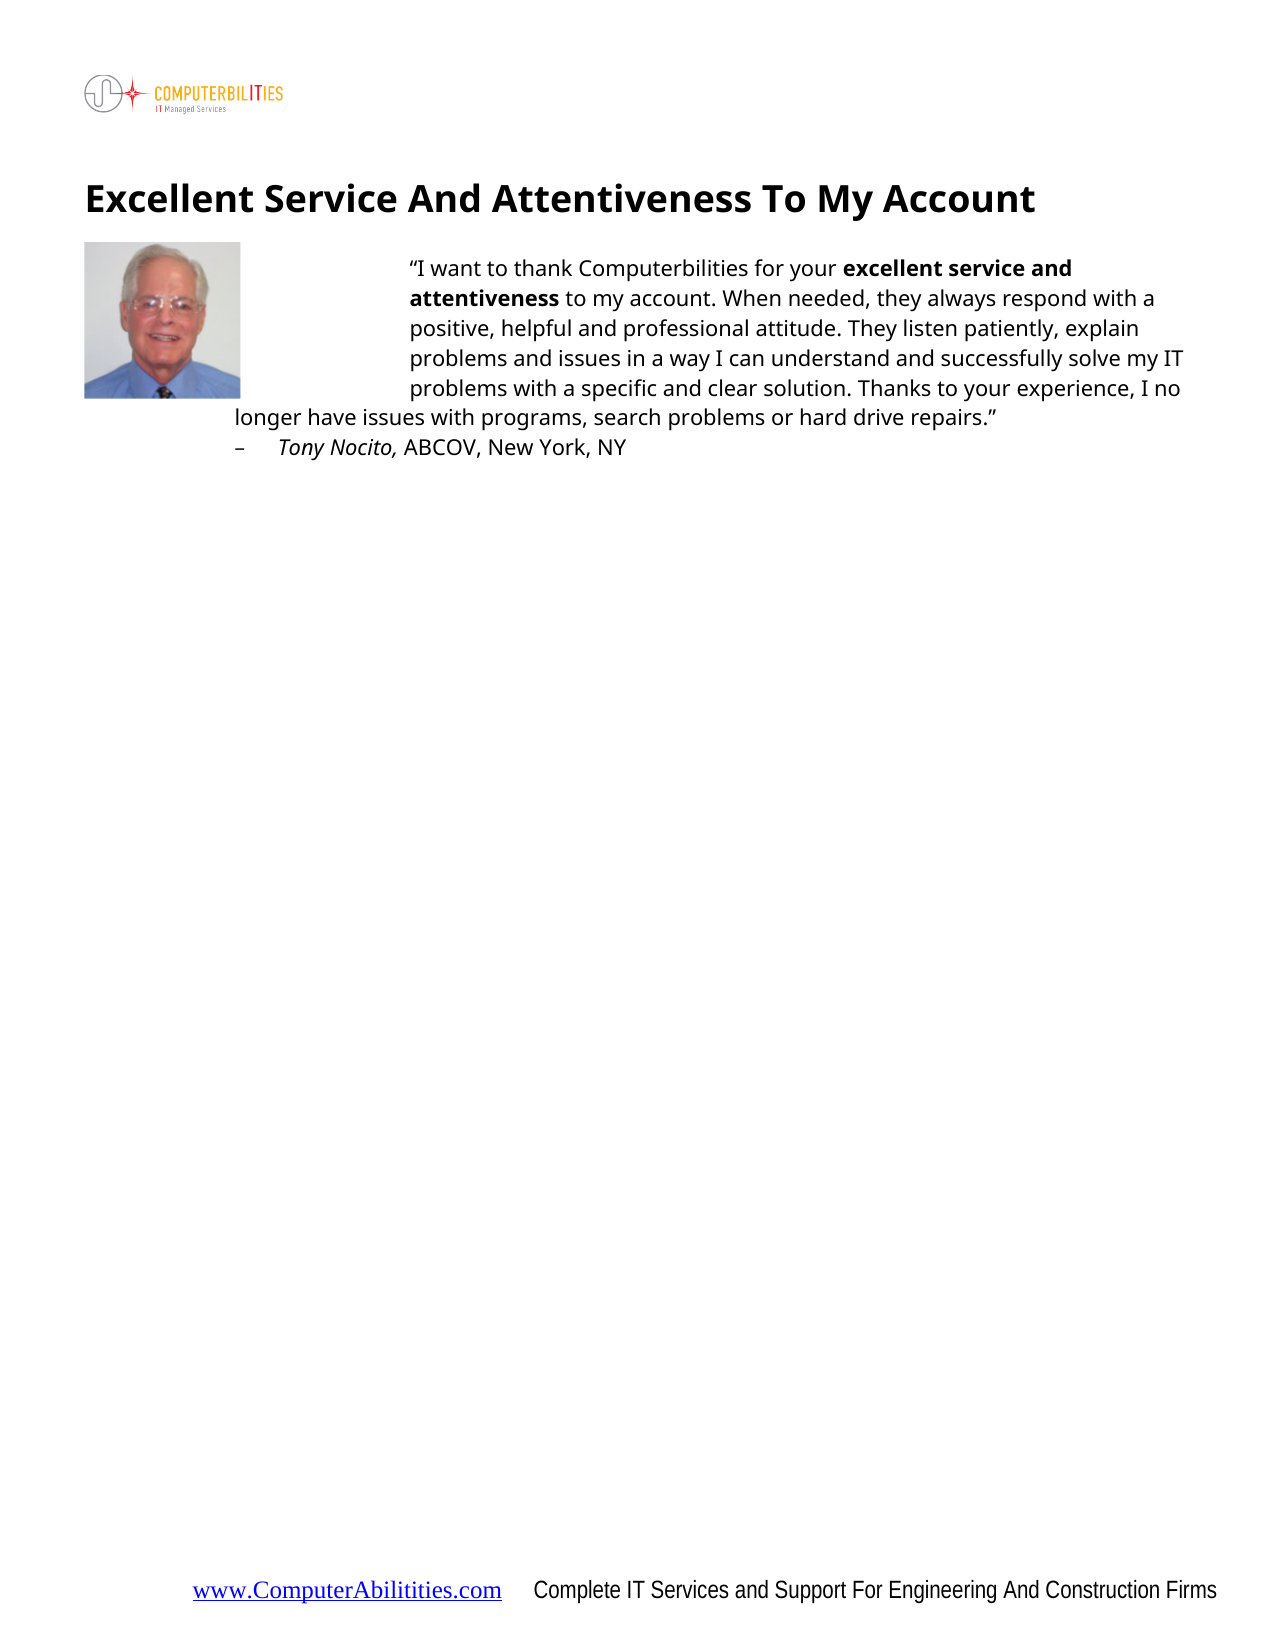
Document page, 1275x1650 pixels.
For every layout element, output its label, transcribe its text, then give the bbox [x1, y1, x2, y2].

text Excellent Service And Attentiveness To My Account [84, 173, 1218, 224]
picture [84, 75, 283, 114]
text “I want to thank Computerbilities for your excellent service and attentiveness to my account. When needed, they always respond with a positive, helpful and professional attitude. They listen patiently, explain problems and issues in a way I can understand and successfully solve my IT problems with a specific and clear solution. Thanks to your experience, I no longer have issues with programs, search problems or hard drive repairs.” [234, 253, 1218, 432]
list Tony Nocito, ABCOV, New York, NY [234, 432, 1218, 462]
picture [84, 242, 241, 399]
